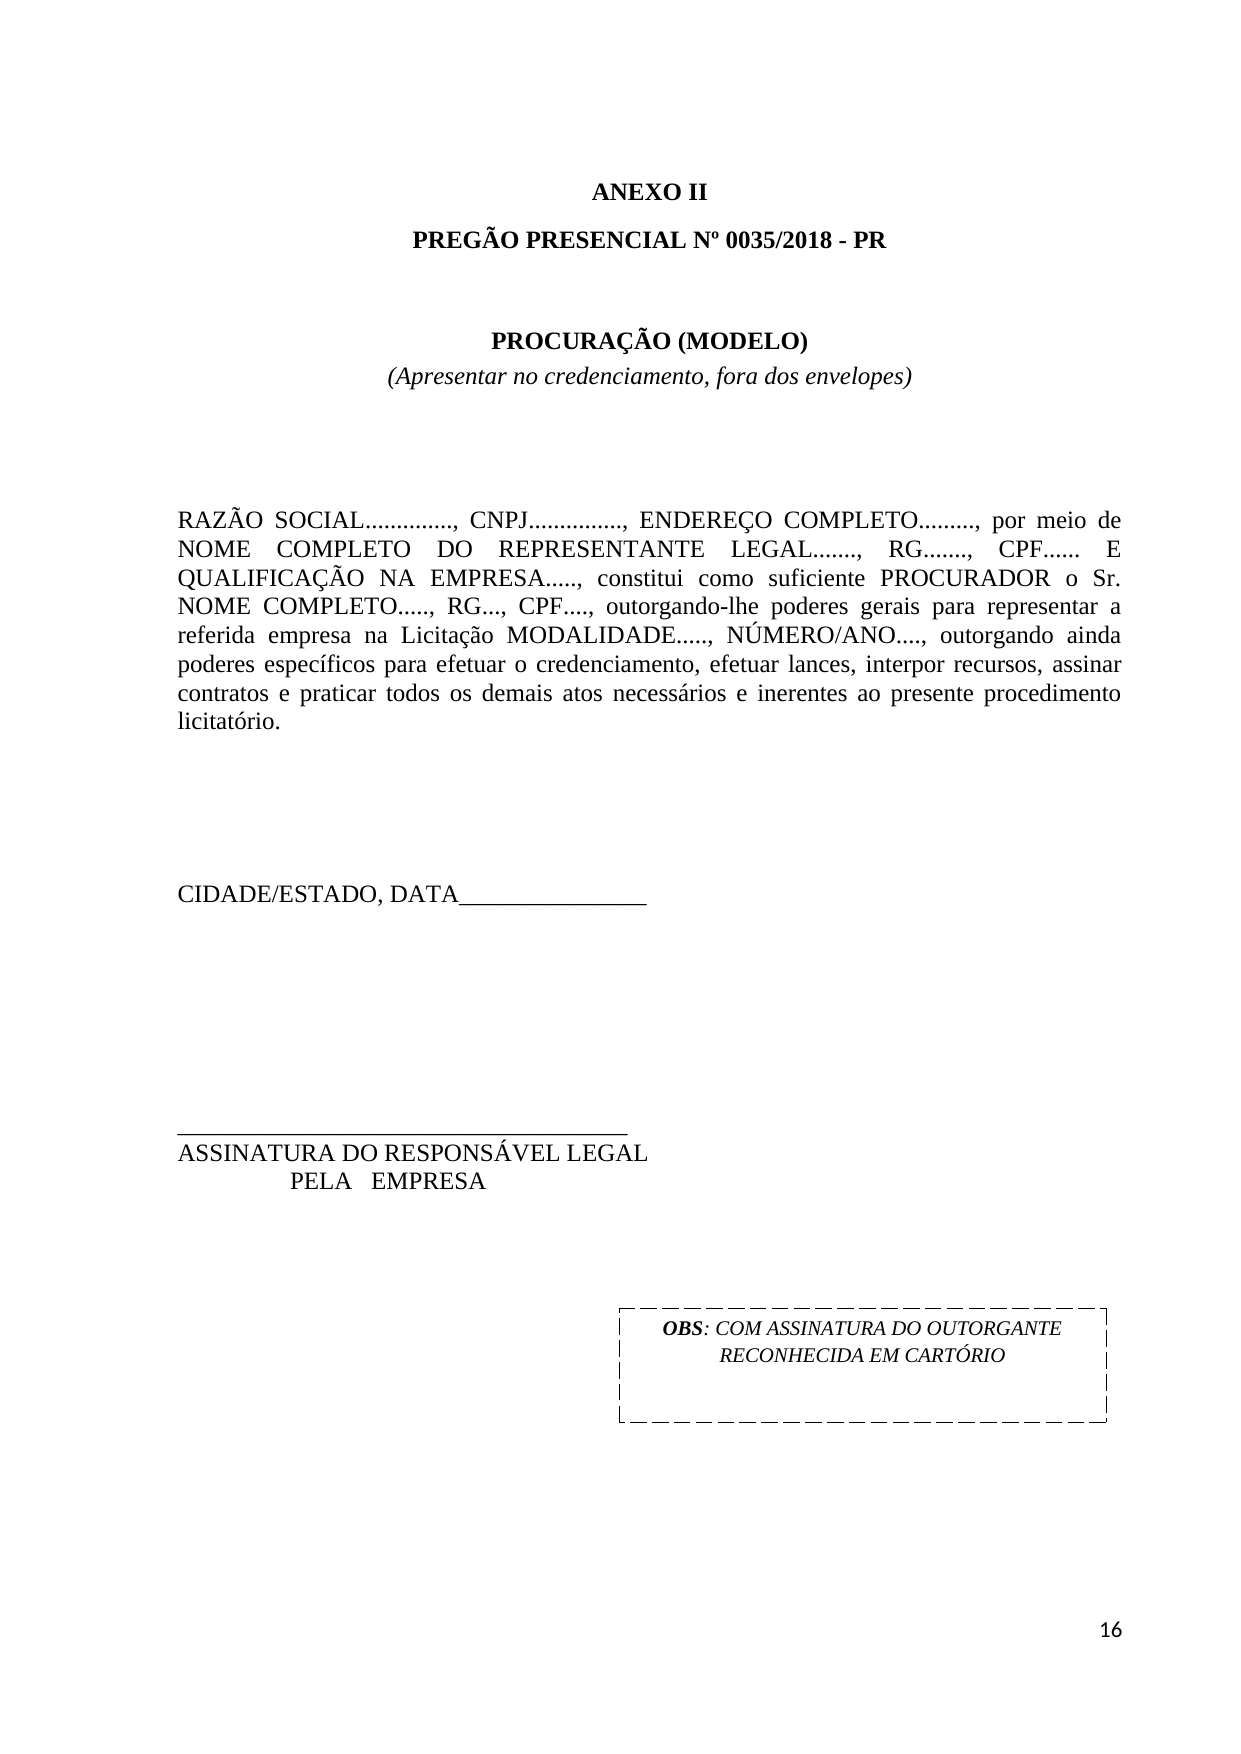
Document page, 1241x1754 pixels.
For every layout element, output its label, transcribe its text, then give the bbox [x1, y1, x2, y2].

text ____________________________________ [177, 1109, 1122, 1138]
text ANEXO II [177, 177, 1122, 206]
text ASSINATURA DO RESPONSÁVEL LEGAL [177, 1138, 1122, 1166]
text PREGÃO PRESENCIAL Nº 0035/2018 - PR [177, 225, 1122, 254]
text PROCURAÇÃO (MODELO) [177, 326, 1122, 355]
text (Apresentar no credenciamento, fora dos envelopes) [177, 361, 1122, 390]
text RAZÃO SOCIAL.............., CNPJ..............., ENDEREÇO COMPLETO........., por meio de NOME COMPLETO DO REPRESENTANTE LEGAL......., RG......., CPF...... E QUALIFICAÇÃO NA EMPRESA....., constitui como suficiente PROCURADOR o Sr. NOME COMPLETO....., RG..., CPF...., outorgando-lhe poderes gerais para representar a referida empresa na Licitação MODALIDADE....., NÚMERO/ANO...., outorgando ainda poderes específicos para efetuar o credenciamento, efetuar lances, interpor recursos, assinar contratos e praticar todos os demais atos necessários e inerentes ao presente procedimento licitatório. [177, 505, 1122, 735]
text PELA EMPRESA [177, 1166, 1122, 1195]
text CIDADE/ESTADO, DATA_______________ [177, 879, 1122, 908]
